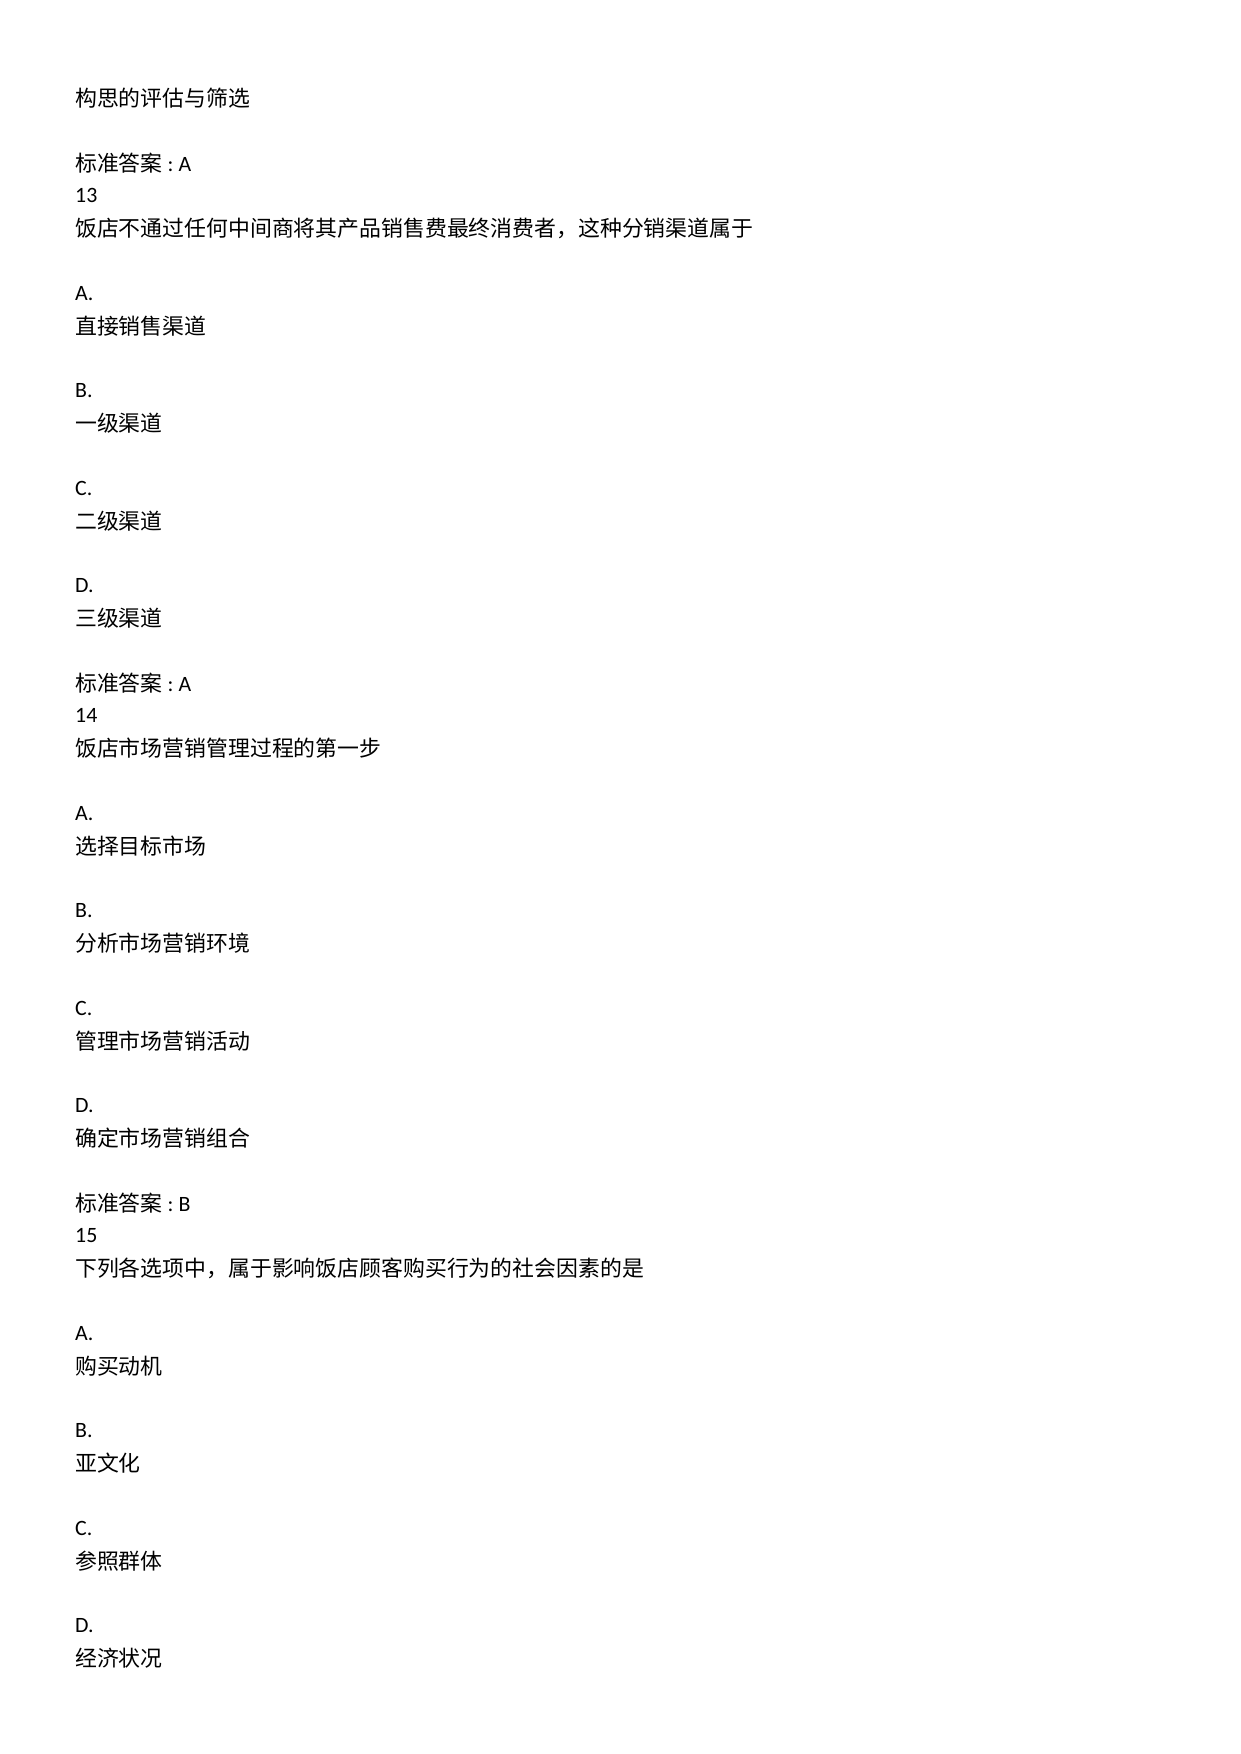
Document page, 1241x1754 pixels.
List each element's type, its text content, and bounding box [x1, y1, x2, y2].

text 标准答案 : A [75, 146, 1165, 178]
text 标准答案 : B [75, 1186, 1165, 1218]
text 分析市场营销环境 [75, 926, 1165, 958]
text 选择目标市场 [75, 828, 1165, 861]
text 确定市场营销组合 [75, 1121, 1165, 1153]
text C. [75, 471, 1165, 503]
text 一级渠道 [75, 406, 1165, 438]
text 14 [75, 698, 1165, 731]
text D. [75, 1608, 1165, 1641]
text C. [75, 1511, 1165, 1543]
text D. [75, 568, 1165, 601]
text B. [75, 1413, 1165, 1446]
text A. [75, 1316, 1165, 1348]
text 13 [75, 178, 1165, 211]
text 饭店不通过任何中间商将其产品销售费最终消费者，这种分销渠道属于 [75, 211, 1165, 243]
text 二级渠道 [75, 503, 1165, 536]
text B. [75, 373, 1165, 406]
text C. [75, 991, 1165, 1023]
text 购买动机 [75, 1348, 1165, 1381]
text 饭店市场营销管理过程的第一步 [75, 731, 1165, 763]
text A. [75, 276, 1165, 308]
text 直接销售渠道 [75, 308, 1165, 341]
text 参照群体 [75, 1543, 1165, 1576]
text 三级渠道 [75, 601, 1165, 633]
text 15 [75, 1218, 1165, 1251]
text 亚文化 [75, 1446, 1165, 1478]
text 构思的评估与筛选 [75, 81, 1165, 113]
text A. [75, 796, 1165, 828]
text 经济状况 [75, 1641, 1165, 1673]
text 标准答案 : A [75, 666, 1165, 698]
text B. [75, 893, 1165, 926]
text D. [75, 1088, 1165, 1121]
text 下列各选项中，属于影响饭店顾客购买行为的社会因素的是 [75, 1251, 1165, 1283]
text 管理市场营销活动 [75, 1023, 1165, 1056]
